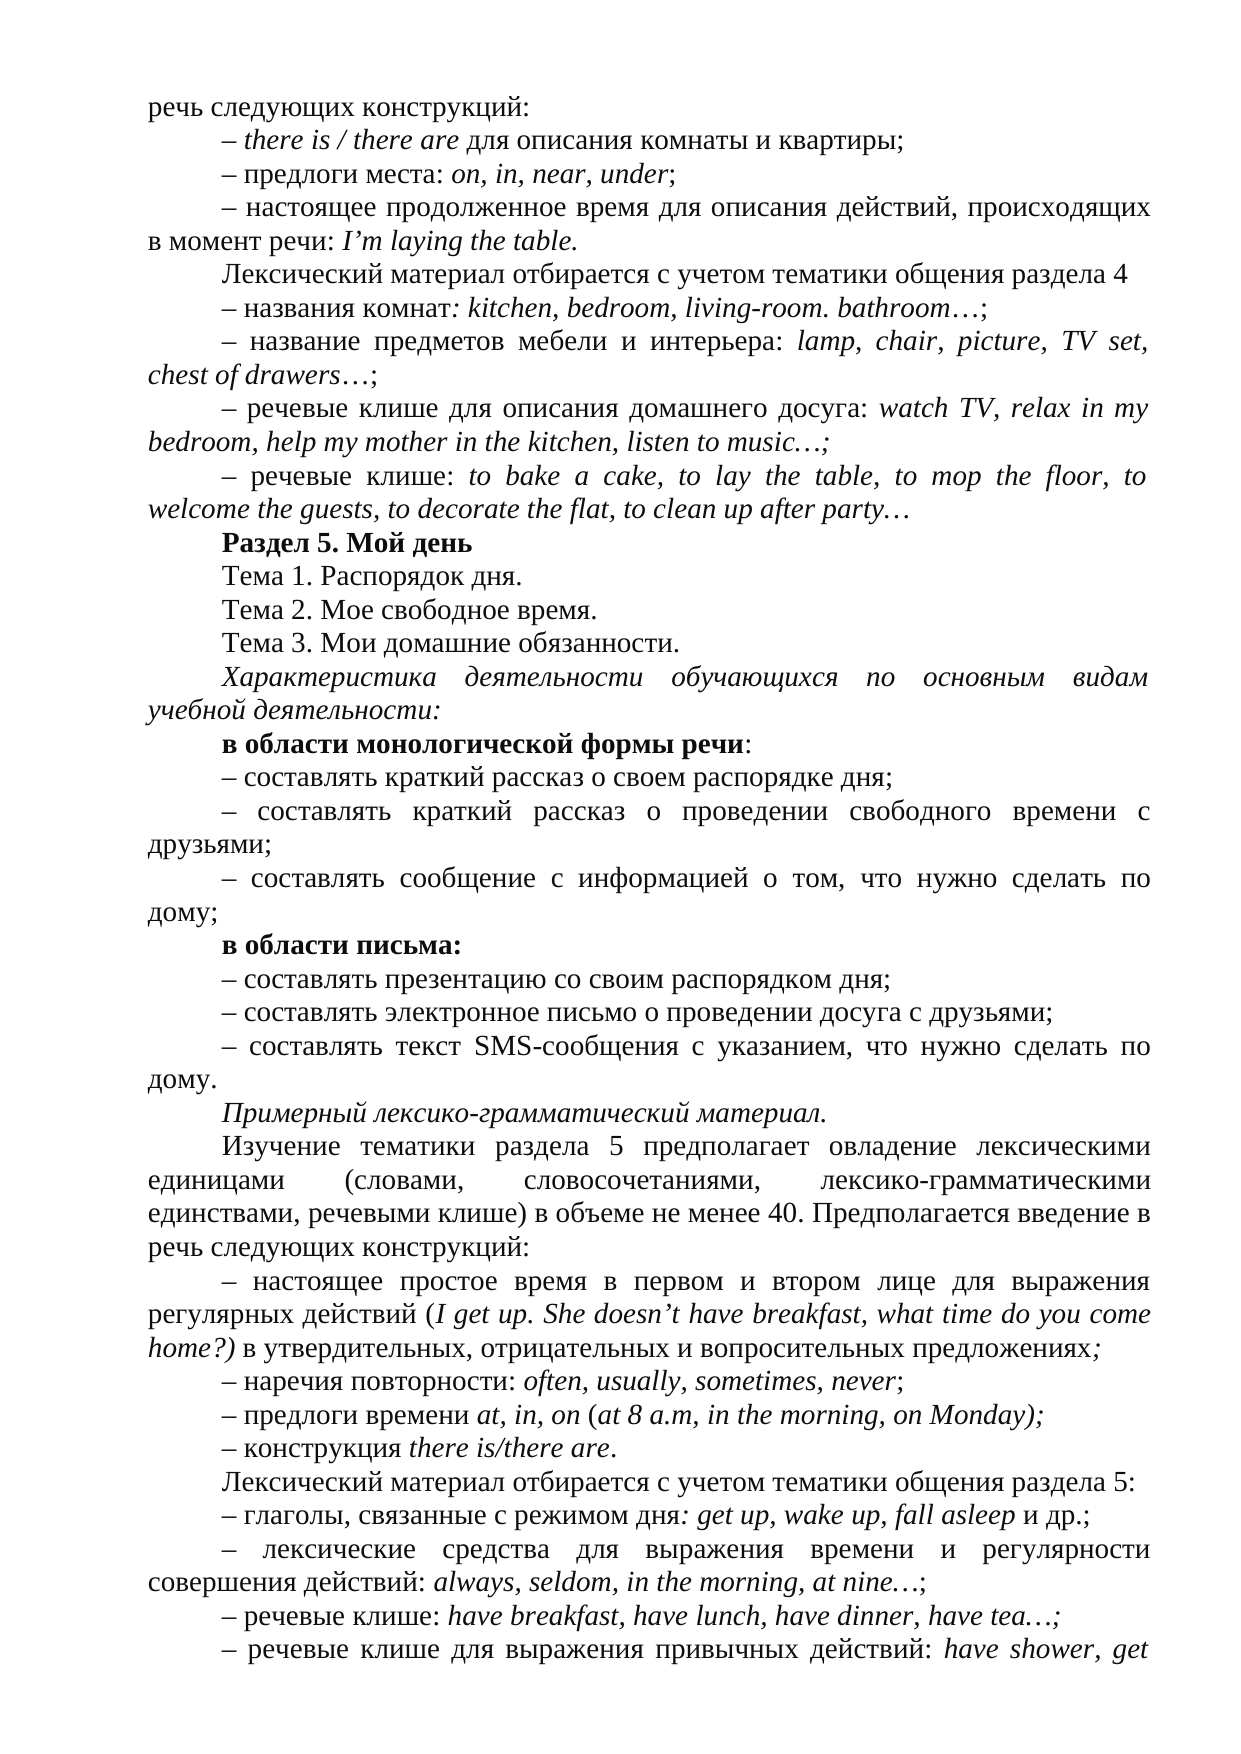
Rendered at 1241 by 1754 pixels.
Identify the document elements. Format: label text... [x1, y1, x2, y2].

text – предлоги места: on, in, near, under; [148, 156, 1152, 189]
text Изучение тематики раздела 5 предполагает овладение лексическими единицами (словами, словосочетаниями, лексико-грамматическими единствами, речевыми клише) в объеме не менее 40. Предполагается введение в речь следующих конструкций: [148, 1128, 1152, 1263]
text – речевые клише: to bake a cake, to lay the table, to mop the floor, to welcome the guests, to decorate the flat, to clean up after party… [148, 458, 1152, 525]
text – составлять краткий рассказ о своем распорядке дня; [148, 759, 1152, 793]
text Лексический материал отбирается с учетом тематики общения раздела 4 [148, 256, 1152, 290]
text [148, 89, 1152, 122]
text – название предметов мебели и интерьера: lamp, chair, picture, TV set, chest of drawers…; [148, 323, 1152, 391]
text – составлять текст SMS-сообщения с указанием, что нужно сделать по дому. [148, 1028, 1152, 1095]
text – речевые клише для описания домашнего досуга: watch TV, relax in my bedroom, help my mother in the kitchen, listen to music…; [148, 391, 1152, 458]
text Тема 3. Мои домашние обязанности. [148, 625, 1152, 659]
text – лексические средства для выражения времени и регулярности совершения действий: always, seldom, in the morning, at nine…; [148, 1531, 1152, 1598]
text – настоящее продолженное время для описания действий, происходящих в момент речи: I’m laying the table. [148, 189, 1152, 256]
text Характеристика деятельности обучающихся по основным видам учебной деятельности: [148, 659, 1152, 726]
text Лексический материал отбирается с учетом тематики общения раздела 5: [148, 1464, 1152, 1497]
text – предлоги времени at, in, on (at 8 a.m, in the morning, on Monday); [148, 1397, 1152, 1430]
text – составлять электронное письмо о проведении досуга с друзьями; [148, 994, 1152, 1028]
text – there is / there are для описания комнаты и квартиры; [148, 122, 1152, 156]
text – составлять сообщение с информацией о том, что нужно сделать по дому; [148, 860, 1152, 927]
text – наречия повторности: often, usually, sometimes, never; [148, 1363, 1152, 1397]
text – речевые клише: have breakfast, have lunch, have dinner, have tea…; [148, 1598, 1152, 1632]
text – глаголы, связанные c режимом дня: get up, wake up, fall asleep и др.; [148, 1497, 1152, 1531]
text – настоящее простое время в первом и втором лице для выражения регулярных действий (I get up. She doesn’t have breakfast, what time do you come home?) в утвердительных, отрицательных и вопросительных предложениях; [148, 1263, 1152, 1363]
text в области письма: [148, 927, 1152, 961]
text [148, 1632, 1152, 1665]
text Примерный лексико-грамматический материал. [148, 1095, 1152, 1128]
text Тема 2. Мое свободное время. [148, 592, 1152, 625]
text – составлять презентацию со своим распорядком дня; [148, 961, 1152, 994]
text – названия комнат: kitchen, bedroom, living-room. bathroom…; [148, 290, 1152, 323]
text – составлять краткий рассказ о проведении свободного времени с друзьями; [148, 793, 1152, 860]
text – конструкция there is/there are. [148, 1430, 1152, 1464]
text Раздел 5. Мой день [148, 525, 1152, 558]
text в области монологической формы речи: [148, 726, 1152, 759]
text Тема 1. Распорядок дня. [148, 558, 1152, 592]
